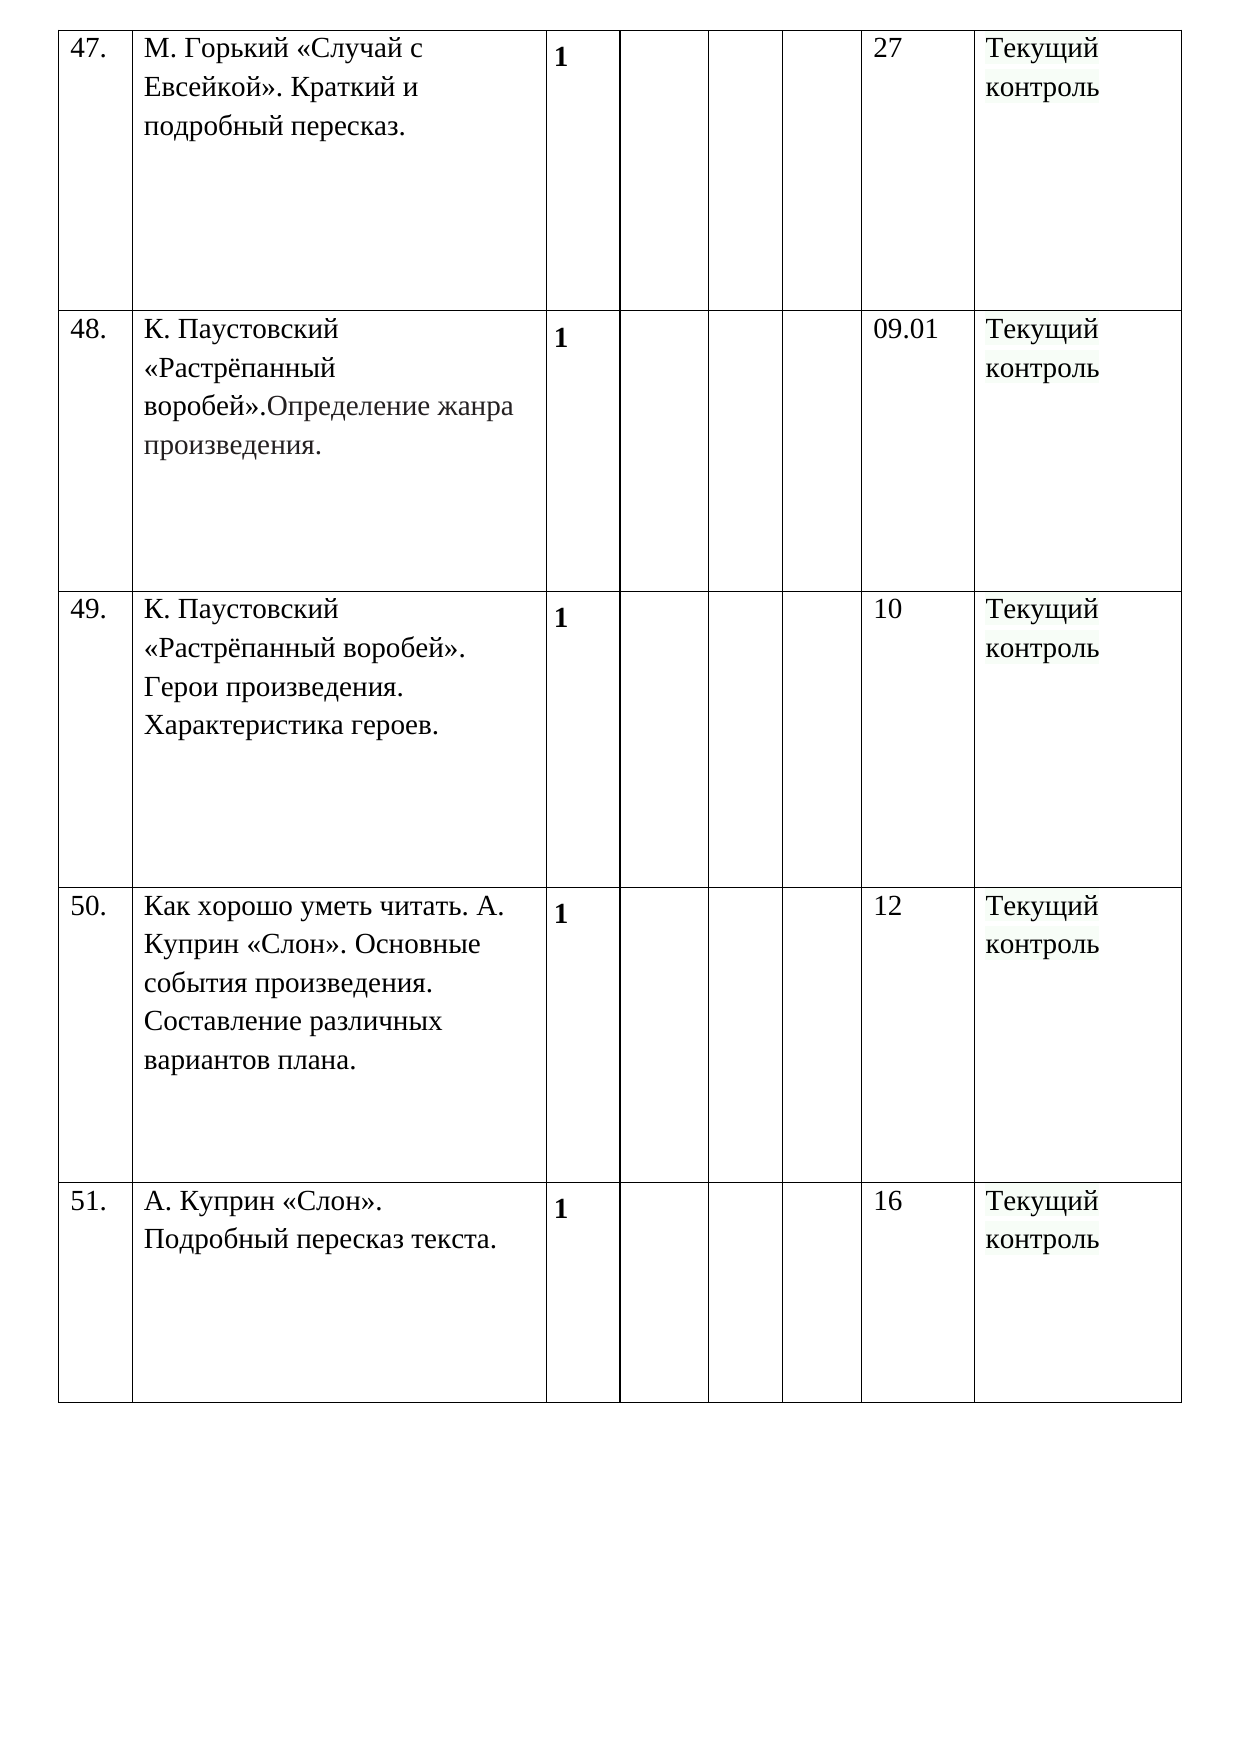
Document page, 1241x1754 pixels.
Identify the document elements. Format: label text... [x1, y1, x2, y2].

table_cell К. Паустовский «Растрёпанный воробей».Определение жанра произведения. [133, 311, 546, 591]
table_cell 10 [862, 592, 974, 887]
table_cell 12 [862, 888, 974, 1182]
table_cell [783, 1183, 861, 1402]
table_cell 1 [547, 888, 619, 1182]
table_cell [621, 888, 708, 1182]
table_cell [621, 592, 708, 887]
table_cell [621, 311, 708, 591]
table_cell 49. [59, 592, 132, 887]
table_cell М. Горький «Случай с Евсейкой». Краткий и подробный пересказ. [133, 31, 546, 310]
table_cell [709, 311, 782, 591]
table_cell [709, 31, 782, 310]
table_cell Текущий контроль [975, 31, 1181, 310]
table_cell Текущий контроль [975, 311, 1181, 591]
table_cell 1 [547, 592, 619, 887]
table_cell 1 [547, 1183, 619, 1402]
table_cell [621, 31, 708, 310]
table_cell А. Куприн «Слон». Подробный пересказ текста. [133, 1183, 546, 1402]
table_cell [783, 888, 861, 1182]
table_cell [783, 31, 861, 310]
table_cell 27 [862, 31, 974, 310]
table_cell 51. [59, 1183, 132, 1402]
table_cell 16 [862, 1183, 974, 1402]
table_cell Как хорошо уметь читать. А. Куприн «Слон». Основные события произведения. Составление различных вариантов плана. [133, 888, 546, 1182]
table_cell [709, 1183, 782, 1402]
table_cell К. Паустовский «Растрёпанный воробей». Герои произведения. Характеристика героев. [133, 592, 546, 887]
table_cell [709, 592, 782, 887]
table_cell [709, 888, 782, 1182]
table_cell 50. [59, 888, 132, 1182]
table_cell Текущий контроль [975, 592, 1181, 887]
table_cell 09.01 [862, 311, 974, 591]
table_cell [621, 1183, 708, 1402]
table_cell 1 [547, 31, 619, 310]
table_cell 1 [547, 311, 619, 591]
table_cell [783, 311, 861, 591]
table_cell Текущий контроль [975, 1183, 1181, 1402]
table_cell 48. [59, 311, 132, 591]
table_cell [783, 592, 861, 887]
table_cell Текущий контроль [975, 888, 1181, 1182]
table_cell 47. [59, 31, 132, 310]
